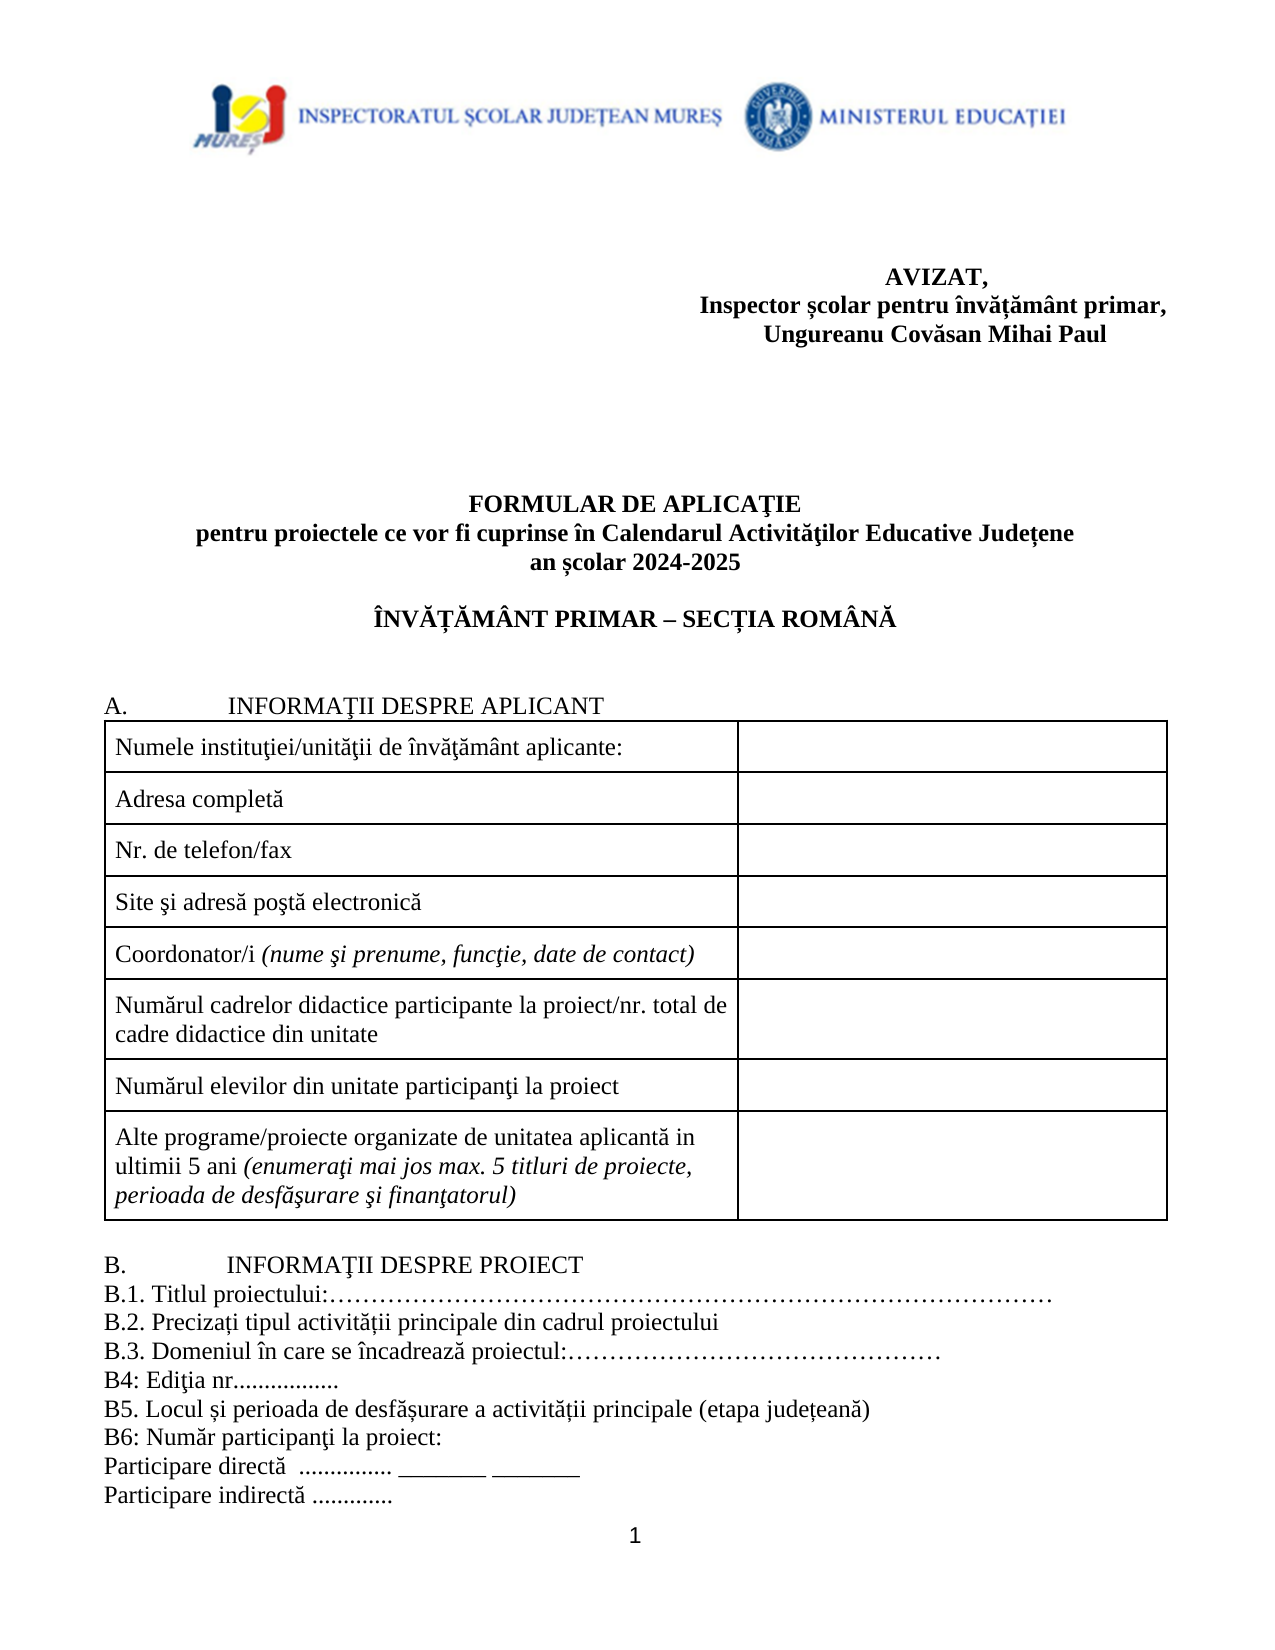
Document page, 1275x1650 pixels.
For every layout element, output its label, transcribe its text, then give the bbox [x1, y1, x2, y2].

table_cell [739, 773, 1166, 823]
table_cell Nr. de telefon/fax [106, 825, 737, 874]
picture [177, 75, 1073, 172]
table_cell Numărul elevilor din unitate participanţi la proiect [106, 1060, 737, 1110]
text pentru proiectele ce vor fi cuprinse în Calendarul Activităţilor Educative Județene [103, 518, 1167, 547]
table_cell [739, 928, 1166, 978]
text B.3. Domeniul în care se încadrează proiectul:……………………………………… [103, 1336, 1167, 1365]
table_cell [739, 1060, 1166, 1110]
text A. INFORMAŢII DESPRE APLICANT [103, 691, 1167, 719]
table_cell [739, 1112, 1166, 1219]
text Ungureanu Covăsan Mihai Paul [628, 319, 1167, 348]
table_cell Site şi adresă poştă electronică [106, 877, 737, 926]
text B5. Locul și perioada de desfășurare a activității principale (etapa județeană) [103, 1394, 1167, 1422]
text B.2. Precizați tipul activității principale din cadrul proiectului [103, 1307, 1167, 1336]
text an școlar 2024-2025 [103, 547, 1167, 576]
table_cell [739, 825, 1166, 874]
table_cell [739, 980, 1166, 1058]
table_cell [739, 877, 1166, 926]
table_header Numele instituţiei/unităţii de învăţământ aplicante: [106, 722, 737, 771]
text FORMULAR DE APLICAŢIE [103, 489, 1167, 518]
text B4: Ediţia nr................. [103, 1365, 1167, 1394]
text Participare indirectă ............. [103, 1480, 1167, 1509]
text ÎNVĂȚĂMÂNT PRIMAR – SECȚIA ROMÂNĂ [103, 604, 1167, 633]
table_header [739, 722, 1166, 771]
text B6: Număr participanţi la proiect: [103, 1422, 1167, 1451]
table_cell Coordonator/i (nume şi prenume, funcţie, date de contact) [106, 928, 737, 978]
table_cell Numărul cadrelor didactice participante la proiect/nr. total de cadre didactice din unitate [106, 980, 737, 1058]
text Inspector școlar pentru învățământ primar, [103, 291, 1167, 319]
text B.1. Titlul proiectului:…………………………………………………………………………… [103, 1279, 1167, 1307]
text AVIZAT, [778, 262, 1167, 291]
text Participare directă ............... _______ _______ [103, 1451, 1167, 1480]
table_cell Alte programe/proiecte organizate de unitatea aplicantă in ultimii 5 ani (enumeraţi mai jos max. 5 titluri de proiecte, perioada de desfăşurare şi finanţatorul) [106, 1112, 737, 1219]
table_cell Adresa completă [106, 773, 737, 823]
text B. INFORMAŢII DESPRE PROIECT [103, 1250, 1167, 1279]
